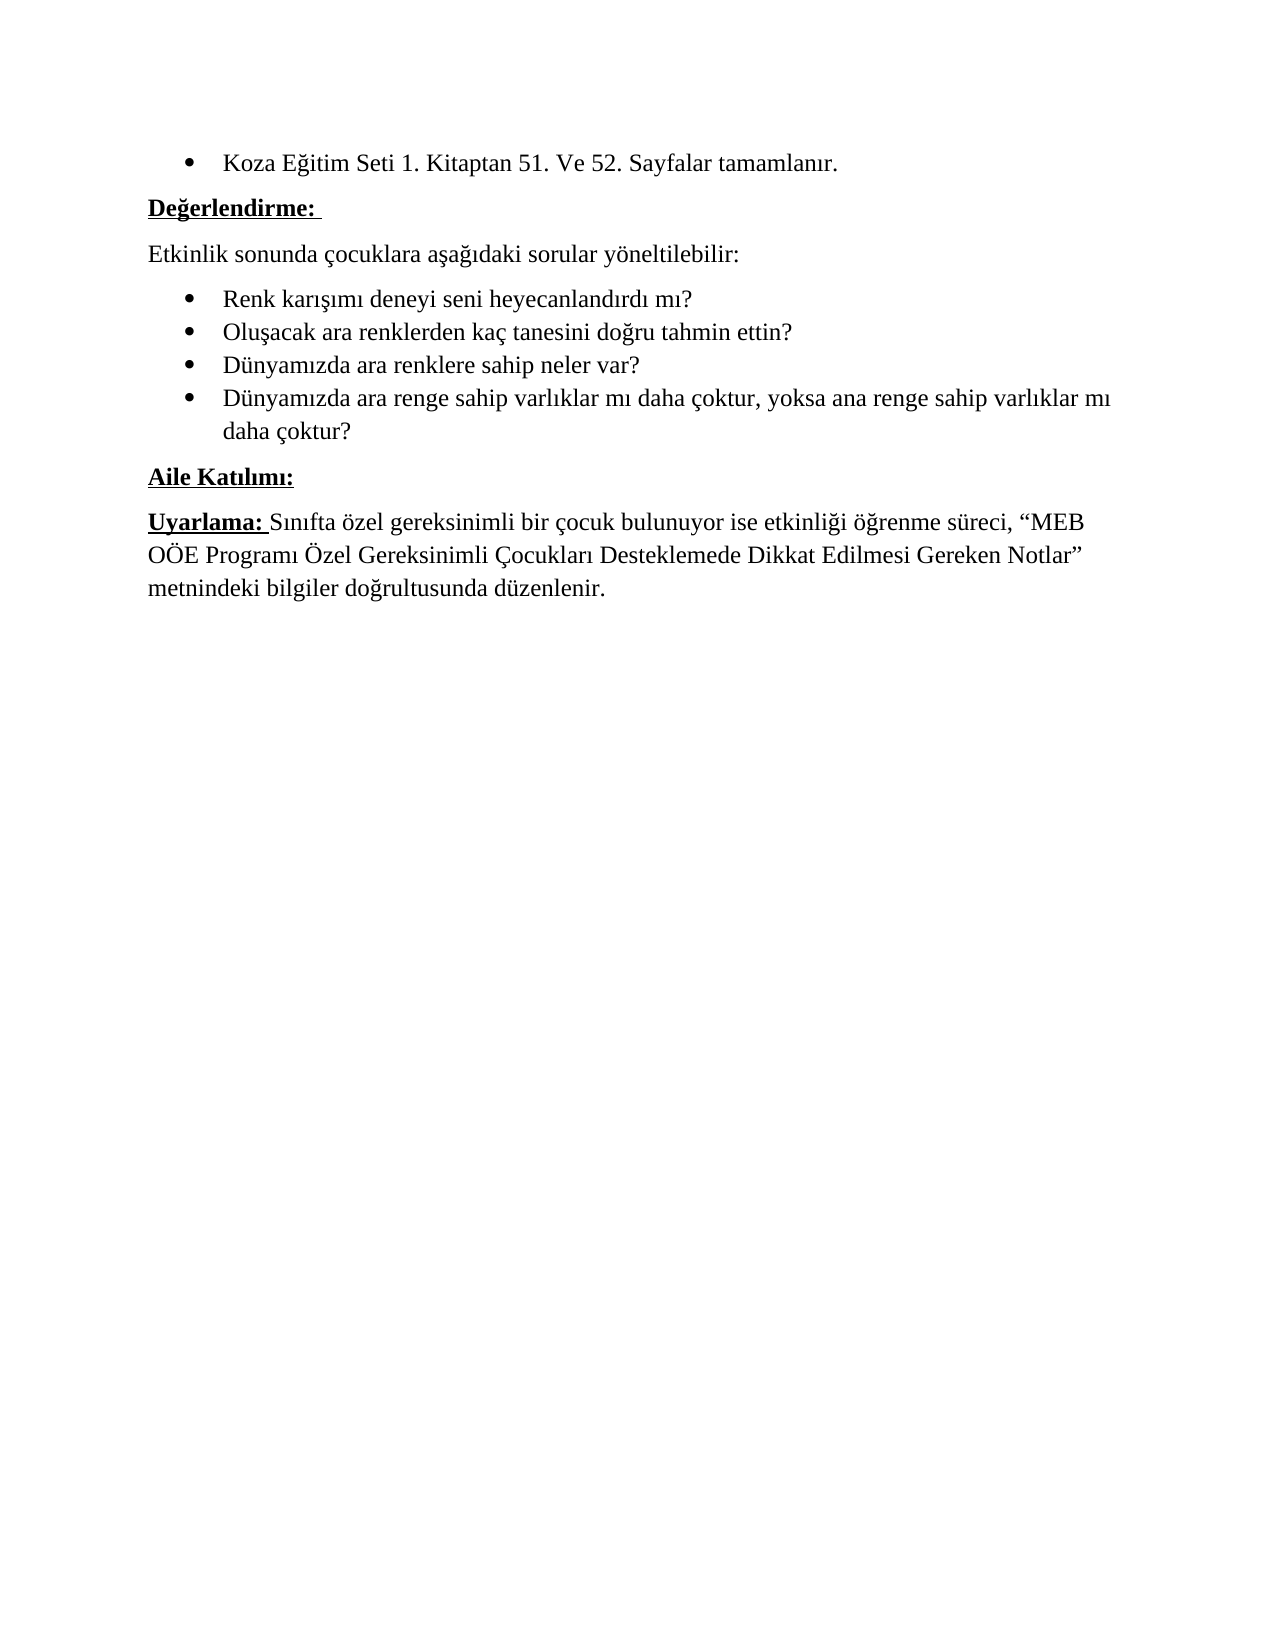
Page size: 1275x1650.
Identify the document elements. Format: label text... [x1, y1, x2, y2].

list Renk karışımı deneyi seni heyecanlandırdı mı? [185, 284, 1127, 313]
list Oluşacak ara renklerden kaç tanesini doğru tahmin ettin? [185, 317, 1127, 346]
text Etkinlik sonunda çocuklara aşağıdaki sorular yöneltilebilir: [148, 239, 1127, 267]
text Uyarlama: Sınıfta özel gereksinimli bir çocuk bulunuyor ise etkinliği öğrenme süreci, “MEB OÖE Programı Özel Gereksinimli Çocukları Desteklemede Dikkat Edilmesi Gereken Notlar” metnindeki bilgiler doğrultusunda düzenlenir. [148, 507, 1127, 602]
text Değerlendirme: [148, 193, 1127, 222]
list Koza Eğitim Seti 1. Kitaptan 51. Ve 52. Sayfalar tamamlanır. [185, 148, 1127, 176]
list Dünyamızda ara renklere sahip neler var? [185, 350, 1127, 379]
list Dünyamızda ara renge sahip varlıklar mı daha çoktur, yoksa ana renge sahip varlıklar mı daha çoktur? [185, 383, 1127, 445]
text Aile Katılımı: [148, 462, 1127, 491]
